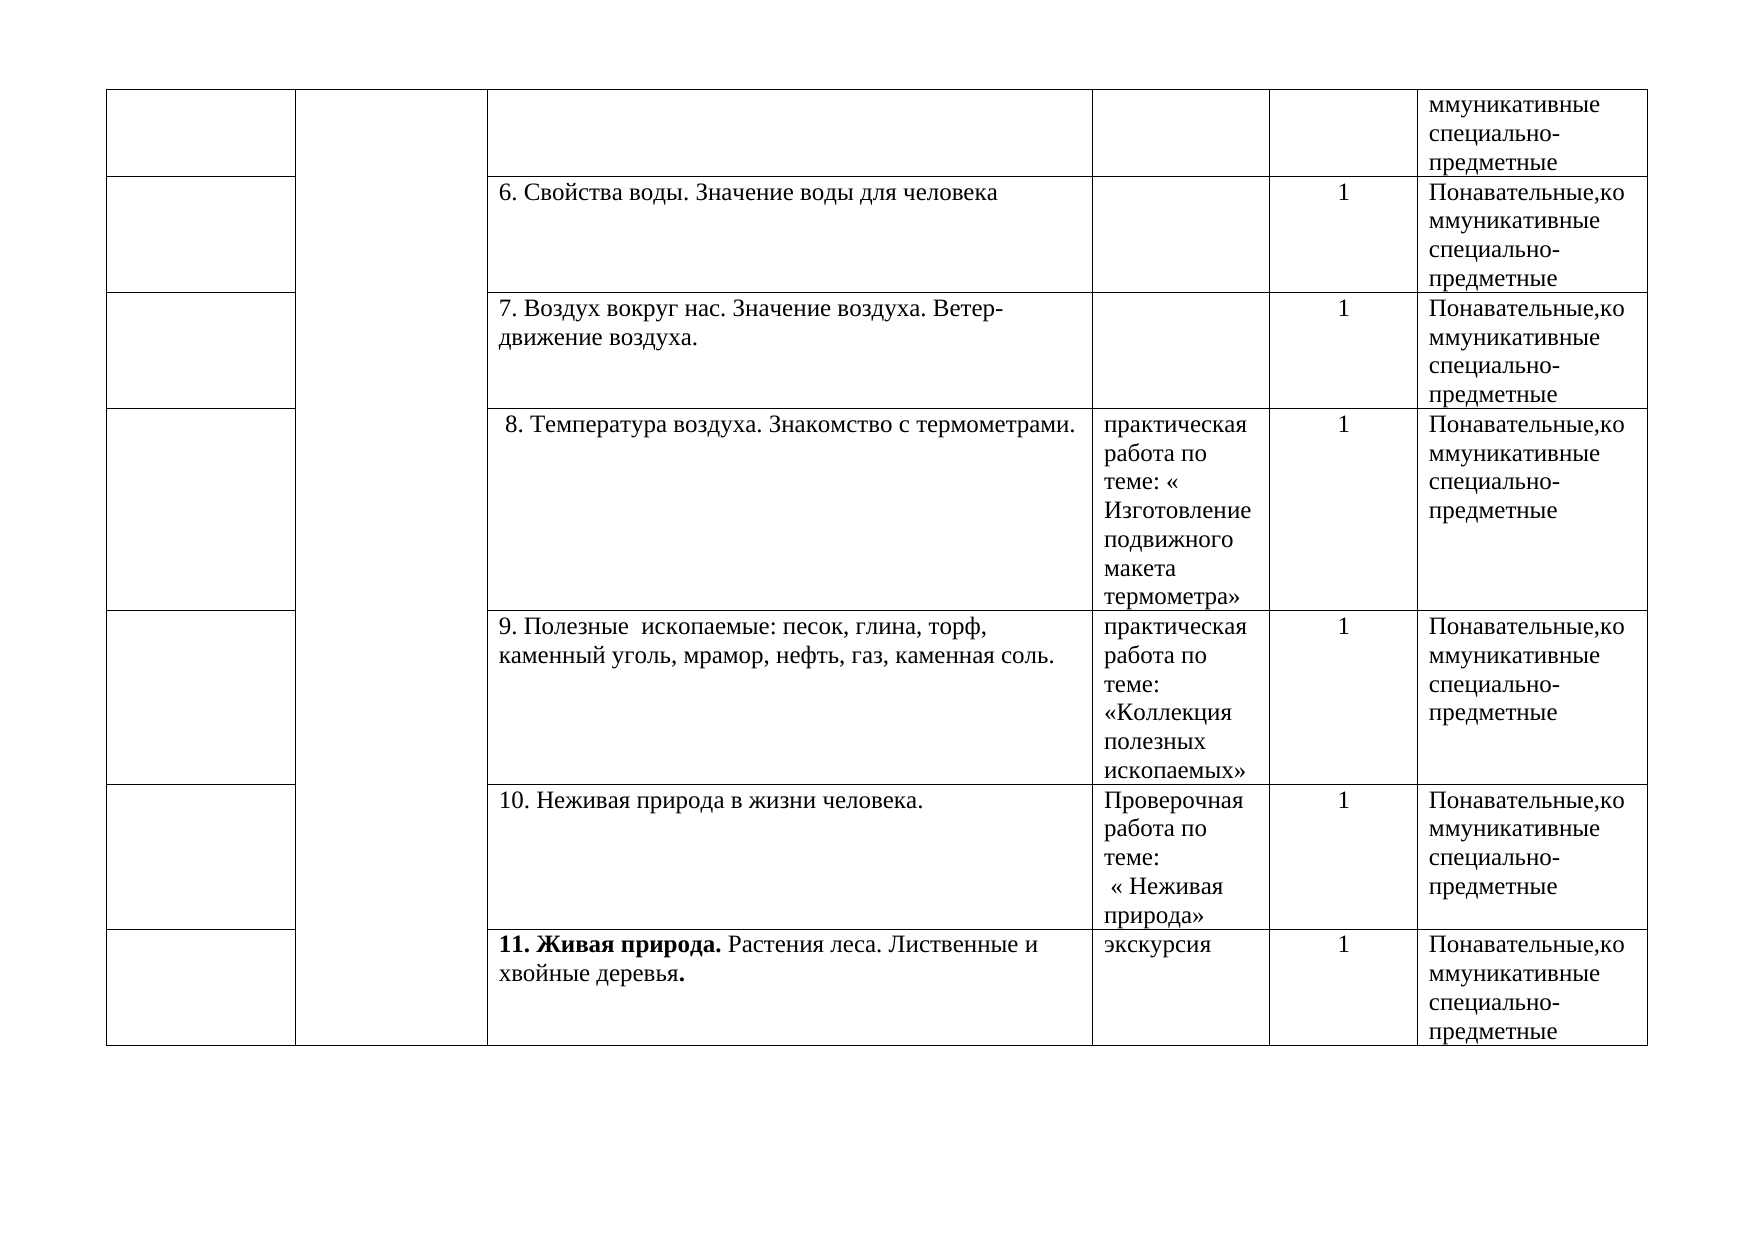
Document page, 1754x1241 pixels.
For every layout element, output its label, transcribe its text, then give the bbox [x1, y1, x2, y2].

table_cell 1 [1270, 90, 1417, 176]
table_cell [1418, 90, 1647, 176]
table_cell [107, 293, 295, 408]
table_cell практическая работа по теме: « Изготовление подвижного макета термометра» [1093, 409, 1269, 610]
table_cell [488, 90, 1092, 176]
table_cell [107, 177, 295, 292]
table_cell [107, 611, 295, 784]
table_cell [107, 785, 295, 928]
table_cell Понавательные,коммуникативные специально-предметные [1418, 611, 1647, 784]
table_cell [1418, 177, 1647, 292]
table_cell [107, 409, 295, 610]
table_cell 11. Живая природа. Растения леса. Лиственные и хвойные деревья. [488, 930, 1092, 1044]
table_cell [1418, 930, 1647, 1044]
table_cell 1 [1270, 177, 1417, 292]
table_cell 6. Свойства воды. Значение воды для человека [488, 177, 1092, 292]
table_cell 1 [1270, 785, 1417, 928]
table_cell 1 [1270, 611, 1417, 784]
table_cell [1093, 177, 1269, 292]
table_cell [107, 90, 295, 176]
table_cell экскурсия [1093, 930, 1269, 1044]
table_cell 9. Полезные ископаемые: песок, глина, торф, каменный уголь, мрамор, нефть, газ, каменная соль. [488, 611, 1092, 784]
table_cell 1 [1270, 293, 1417, 408]
table_cell 1 [1270, 409, 1417, 610]
table_cell 10. Неживая природа в жизни человека. [488, 785, 1092, 928]
table_cell 8. Температура воздуха. Знакомство с термометрами. [488, 409, 1092, 610]
table_cell [1093, 90, 1269, 176]
table_cell 1 [1270, 930, 1417, 1044]
table_cell Понавательные,коммуникативные специально-предметные [1418, 293, 1647, 408]
table_cell практическая работа по теме: «Коллекция полезных ископаемых» [1093, 611, 1269, 784]
table_cell 7. Воздух вокруг нас. Значение воздуха. Ветер-движение воздуха. [488, 293, 1092, 408]
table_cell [1418, 785, 1647, 928]
table_cell [1093, 293, 1269, 408]
table_cell Проверочная работа по теме: « Неживая природа» [1093, 785, 1269, 928]
table_cell [107, 930, 295, 1044]
table_cell Понавательные,коммуникативные специально-предметные [1418, 409, 1647, 610]
